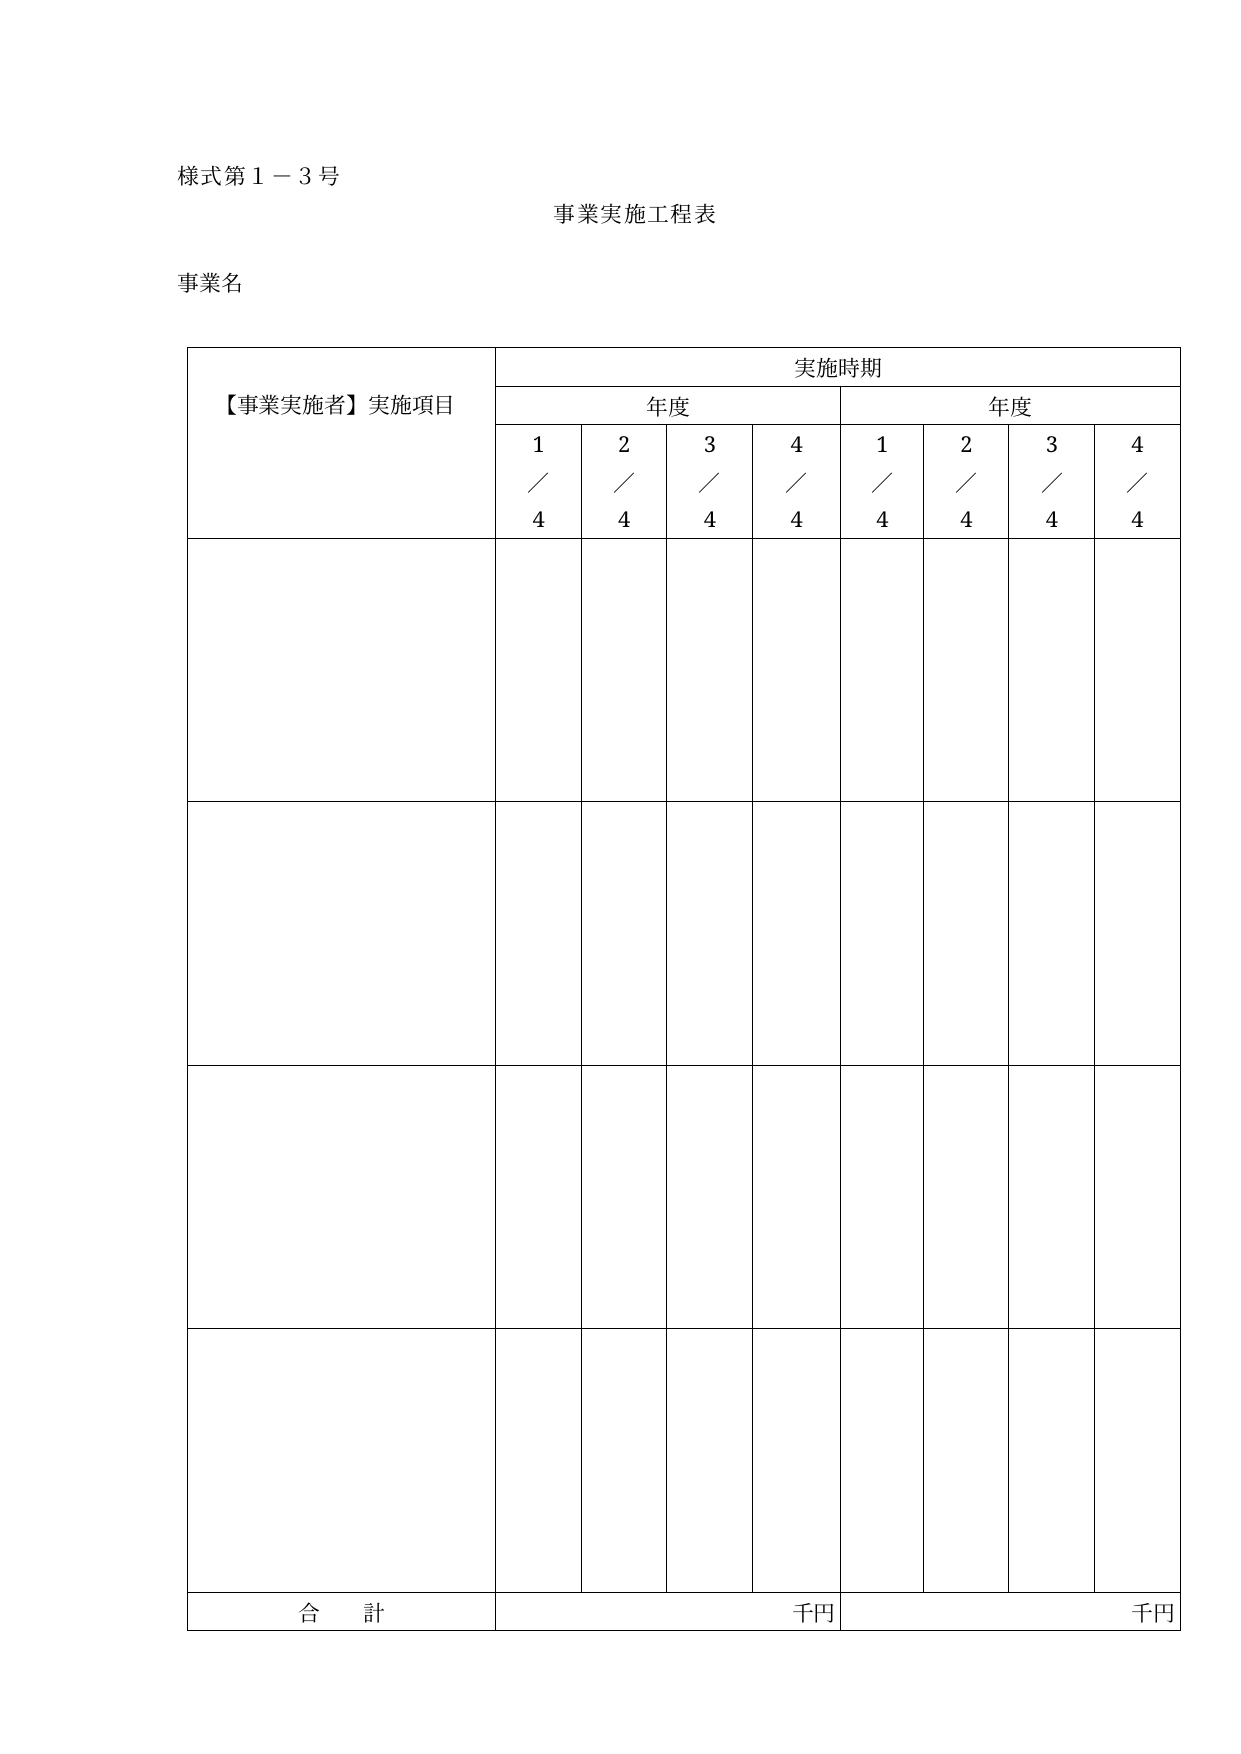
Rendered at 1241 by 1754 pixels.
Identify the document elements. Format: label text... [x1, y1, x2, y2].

table_cell 年度 [496, 387, 840, 424]
table_cell [667, 539, 752, 801]
table_cell [924, 1066, 1008, 1328]
table_cell [841, 802, 923, 1065]
table_cell [1095, 539, 1180, 801]
table_cell 4 ／ 4 [753, 425, 840, 538]
table_cell [924, 1329, 1008, 1592]
table_cell [496, 1329, 581, 1592]
table_cell [582, 539, 666, 801]
table_cell [496, 802, 581, 1065]
table_cell [667, 1066, 752, 1328]
table_cell [1009, 802, 1094, 1065]
table_cell [841, 539, 923, 801]
table_cell 3 ／ 4 [667, 425, 752, 538]
table_cell [841, 1066, 923, 1328]
table_header 実施時期 [496, 348, 1180, 386]
table_cell [582, 1066, 666, 1328]
table_cell [1095, 802, 1180, 1065]
table_cell [1095, 1066, 1180, 1328]
table_cell [496, 1066, 581, 1328]
table_cell 1 ／ 4 [496, 425, 581, 538]
table_cell [753, 539, 840, 801]
table_cell [924, 539, 1008, 801]
table_cell [1009, 1329, 1094, 1592]
table_cell [753, 802, 840, 1065]
table_cell [188, 539, 495, 801]
text 事業名 [177, 263, 1093, 300]
table_cell [188, 1329, 495, 1592]
table_header 【事業実施者】実施項目 [188, 348, 495, 538]
table_cell 4 ／ 4 [1095, 425, 1180, 538]
table_cell [1095, 1329, 1180, 1592]
table_cell [841, 1329, 923, 1592]
table_cell 合 計 [188, 1593, 495, 1630]
table_cell 2 ／ 4 [582, 425, 666, 538]
table_cell 千円 [841, 1593, 1180, 1630]
table_cell [667, 1329, 752, 1592]
table_cell 千円 [496, 1593, 840, 1630]
table_cell [582, 802, 666, 1065]
table_cell [753, 1329, 840, 1592]
table_cell [188, 1066, 495, 1328]
table_cell 3 ／ 4 [1009, 425, 1094, 538]
table_cell [496, 539, 581, 801]
table_cell 2 ／ 4 [924, 425, 1008, 538]
text 事業実施工程表 [177, 194, 1093, 231]
table_cell [924, 802, 1008, 1065]
text 様式第１－３号 [177, 156, 1093, 194]
table_cell [667, 802, 752, 1065]
table_cell [753, 1066, 840, 1328]
table_cell 1 ／ 4 [841, 425, 923, 538]
table_cell [188, 802, 495, 1065]
table_cell [1009, 1066, 1094, 1328]
table_cell 年度 [841, 387, 1180, 424]
table_cell [1009, 539, 1094, 801]
table_cell [582, 1329, 666, 1592]
